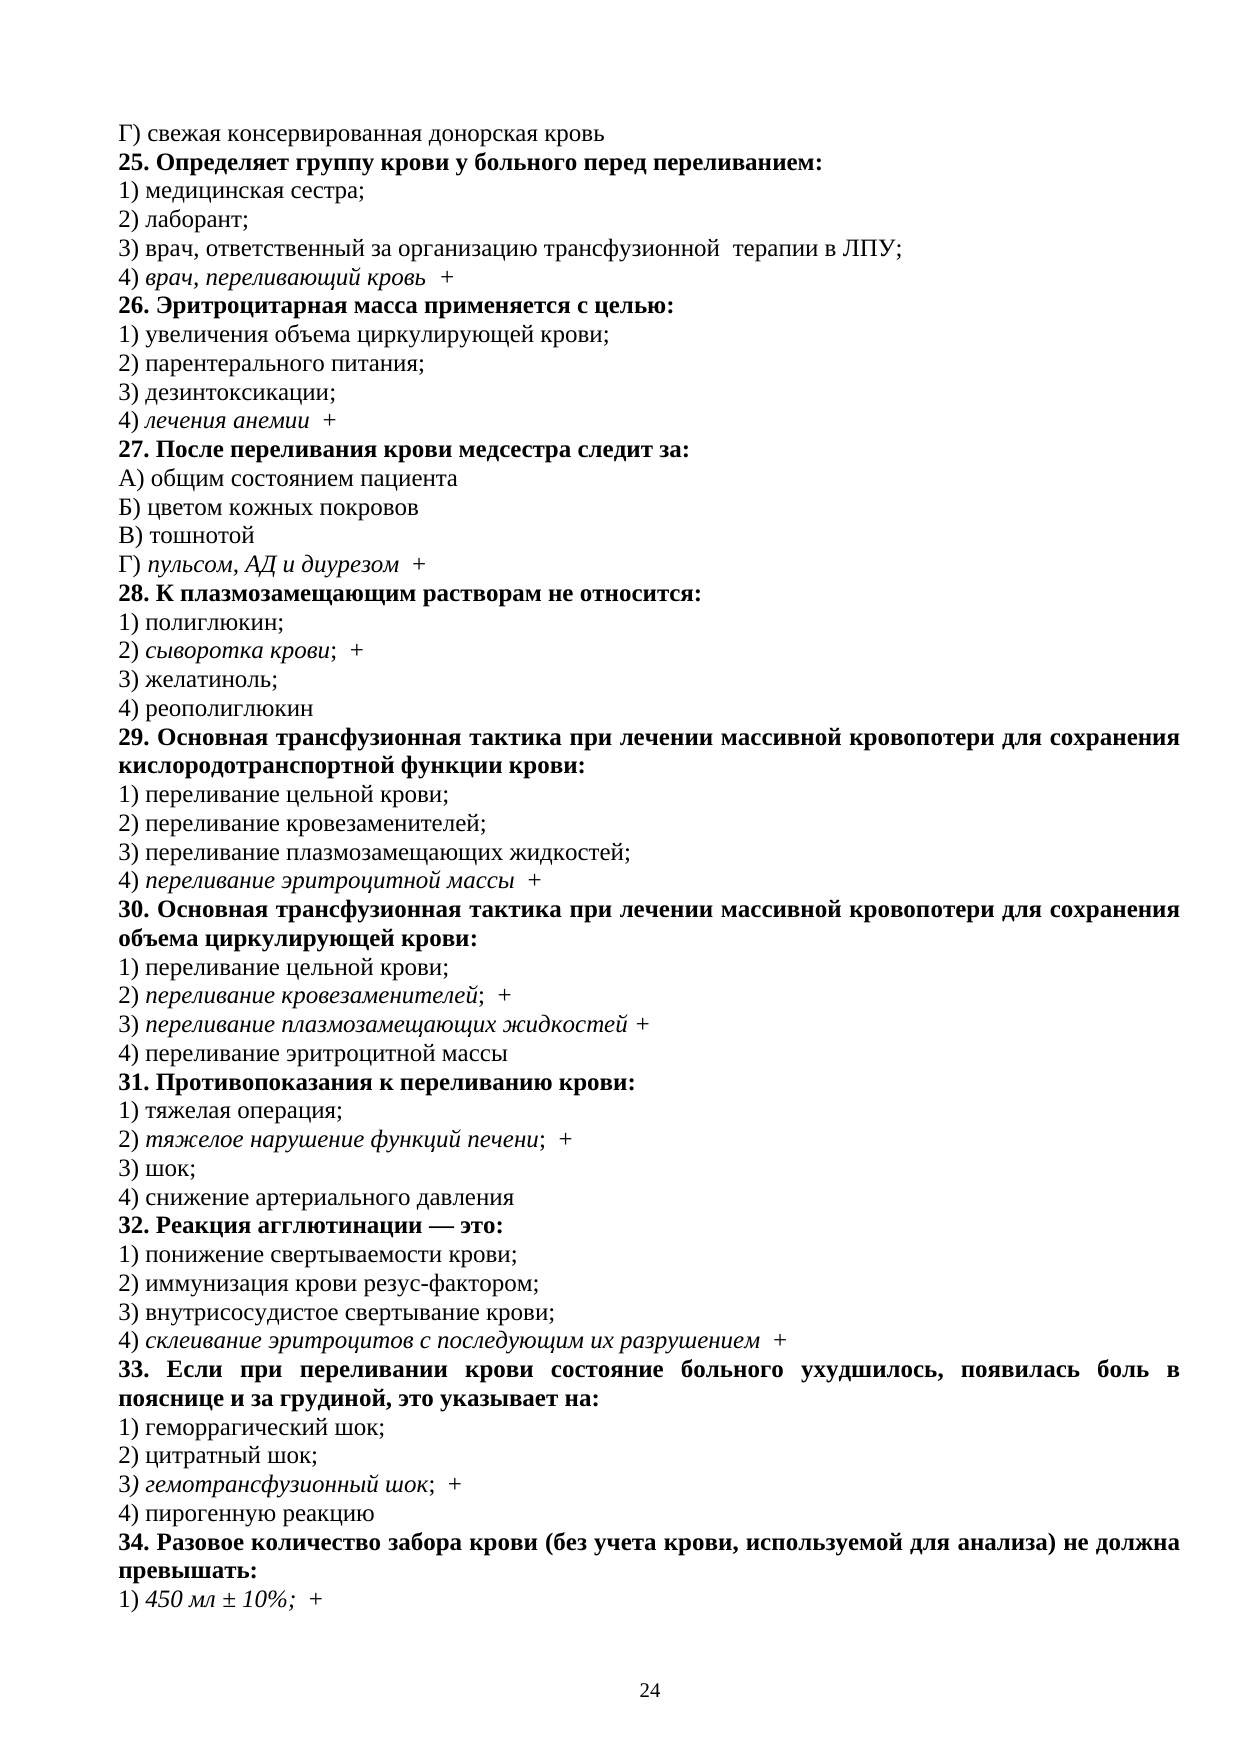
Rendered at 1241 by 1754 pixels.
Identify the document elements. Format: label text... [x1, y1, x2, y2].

text 1) полиглюкин; [118, 607, 1181, 636]
text А) общим состоянием пациента [118, 463, 1181, 492]
text 3) дезинтоксикации; [118, 377, 1181, 406]
text 4) склеивание эритроцитов с последующим их разрушением + [118, 1326, 1181, 1354]
text 4) переливание эритроцитной массы [118, 1038, 1181, 1067]
text 25. Определяет группу крови у больного перед переливанием: [118, 147, 1181, 176]
text 26. Эритроцитарная масса применяется с целью: [118, 291, 1181, 319]
text 3) внутрисосудистое свертывание крови; [118, 1297, 1181, 1326]
text 30. Основная трансфузионная тактика при лечении массивной кровопотери для сохранения объема циркулирующей крови: [118, 894, 1181, 952]
text 27. После переливания крови медсестра следит за: [118, 434, 1181, 463]
text 4) реополиглюкин [118, 693, 1181, 722]
text Б) цветом кожных покровов [118, 492, 1181, 521]
text 1) геморрагический шок; [118, 1412, 1181, 1441]
text 2) цитратный шок; [118, 1441, 1181, 1469]
text 4) пирогенную реакцию [118, 1498, 1181, 1527]
text 3) шок; [118, 1153, 1181, 1182]
text 2) тяжелое нарушение функций печени; + [118, 1124, 1181, 1153]
text 3) желатиноль; [118, 664, 1181, 693]
text 28. К плазмозамещающим растворам не относится: [118, 578, 1181, 607]
text 4) лечения анемии + [118, 406, 1181, 434]
text 1) тяжелая операция; [118, 1096, 1181, 1124]
text 1) переливание цельной крови; [118, 952, 1181, 981]
text 2) иммунизация крови резус-фактором; [118, 1268, 1181, 1297]
text 1) переливание цельной крови; [118, 779, 1181, 808]
text 1) увеличения объема циркулирующей крови; [118, 319, 1181, 348]
text 4) переливание эритроцитной массы + [118, 866, 1181, 894]
text Г) свежая консервированная донорская кровь [118, 118, 1181, 147]
text Г) пульсом, АД и диурезом + [118, 549, 1181, 578]
text 1) 450 мл ± 10%; + [118, 1584, 1181, 1613]
text 2) сыворотка крови; + [118, 636, 1181, 664]
text 3) врач, ответственный за организацию трансфузионной терапии в ЛПУ; [118, 233, 1181, 262]
text 2) парентерального питания; [118, 348, 1181, 377]
text 31. Противопоказания к переливанию крови: [118, 1067, 1181, 1096]
text 4) врач, переливающий кровь + [118, 262, 1181, 291]
text 2) переливание кровезаменителей; + [118, 981, 1181, 1009]
text 3) переливание плазмозамещающих жидкостей; [118, 837, 1181, 866]
text 3) гемотрансфузионный шок; + [118, 1469, 1181, 1498]
text 3) переливание плазмозамещающих жидкостей + [118, 1009, 1181, 1038]
text 29. Основная трансфузионная тактика при лечении массивной кровопотери для сохранения кислородотранспортной функции крови: [118, 722, 1181, 779]
text В) тошнотой [118, 521, 1181, 549]
text 33. Если при переливании крови состояние больного ухудшилось, появилась боль в пояснице и за грудиной, это указывает на: [118, 1354, 1181, 1412]
text 1) медицинская сестра; [118, 176, 1181, 204]
text 32. Реакция агглютинации — это: [118, 1211, 1181, 1239]
text 4) снижение артериального давления [118, 1182, 1181, 1211]
text 34. Разовое количество забора крови (без учета крови, используемой для анализа) не должна превышать: [118, 1527, 1181, 1584]
text 1) понижение свертываемости крови; [118, 1239, 1181, 1268]
text 2) переливание кровезаменителей; [118, 808, 1181, 837]
text 2) лаборант; [118, 204, 1181, 233]
